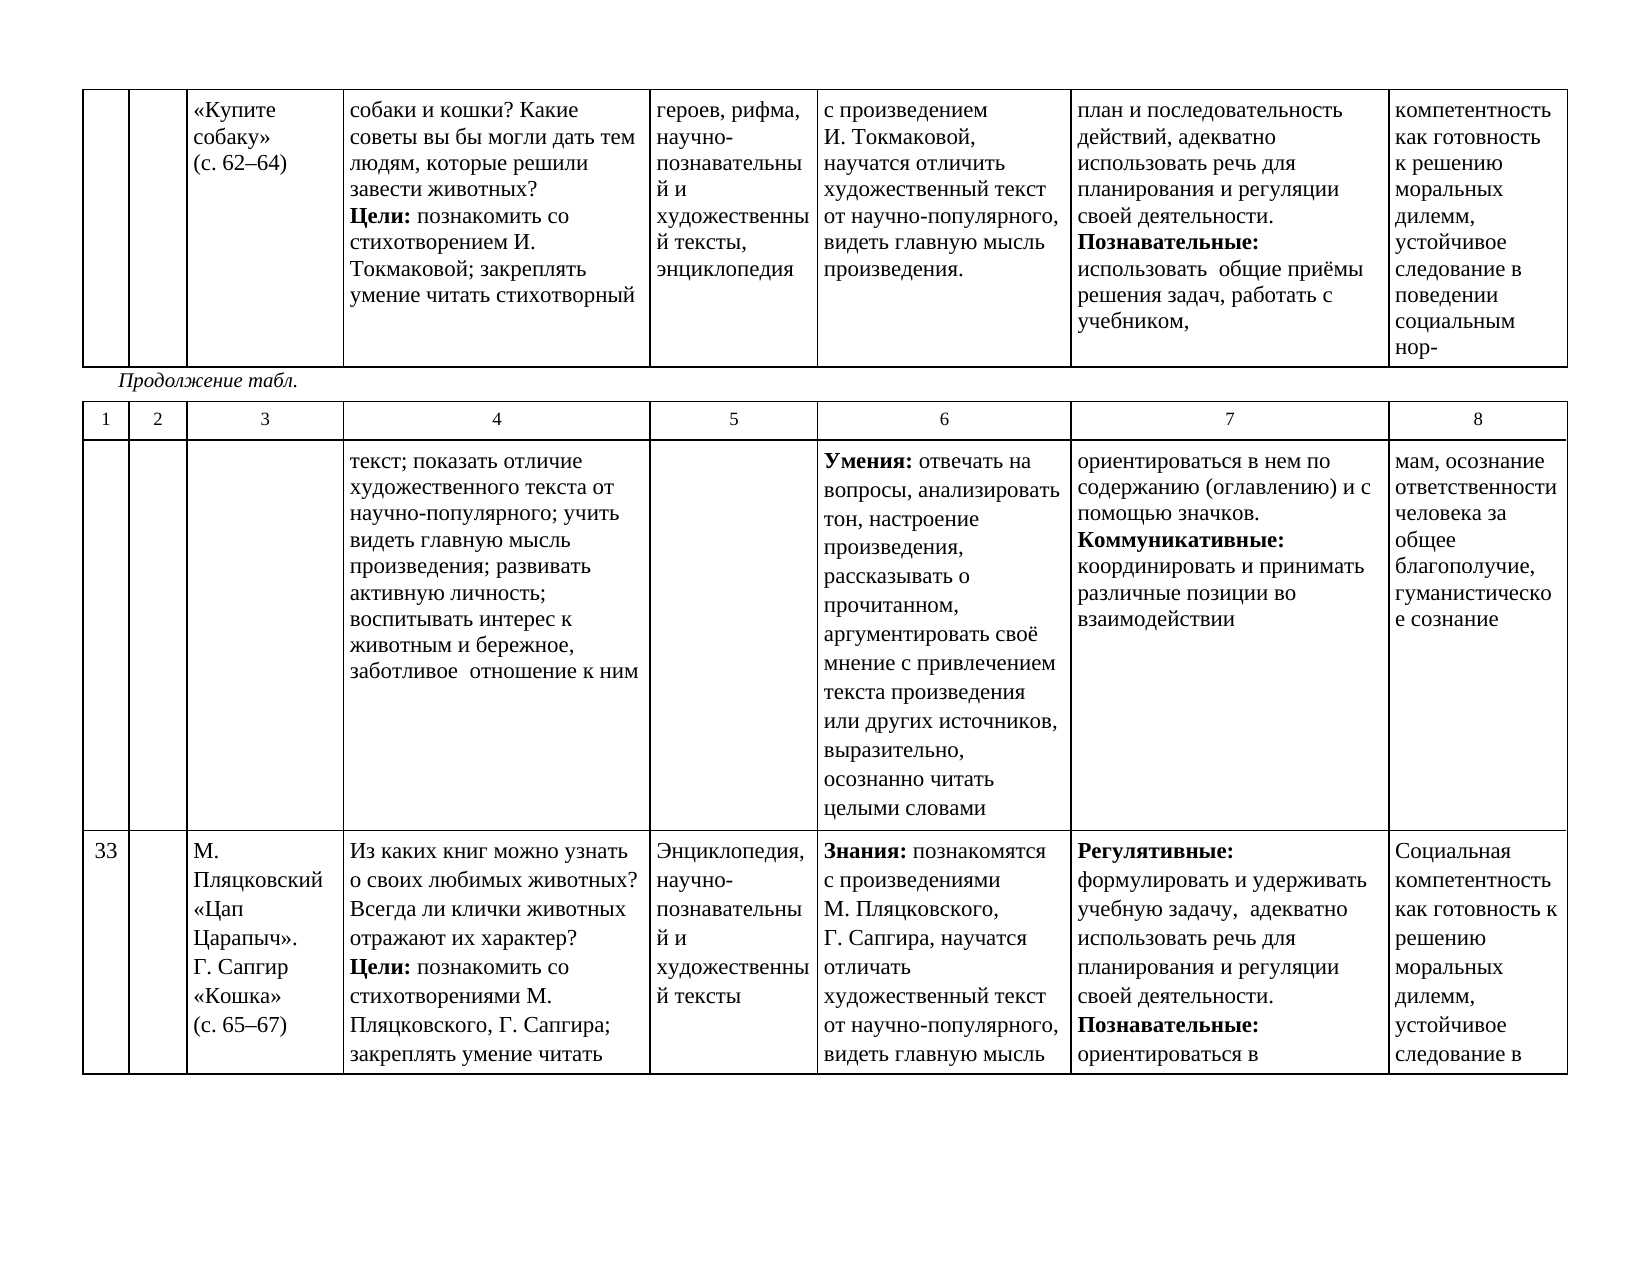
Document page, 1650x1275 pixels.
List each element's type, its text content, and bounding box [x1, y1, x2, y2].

table_header 7 [1072, 402, 1388, 439]
table_cell [188, 441, 343, 830]
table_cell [1072, 90, 1388, 366]
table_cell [1072, 831, 1388, 1073]
table_cell 33 [84, 831, 128, 1073]
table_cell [818, 90, 1070, 366]
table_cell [1390, 90, 1567, 366]
table_cell [84, 441, 128, 830]
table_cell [651, 90, 817, 366]
table_cell 32 [84, 90, 128, 366]
table_header 1 [84, 402, 128, 439]
table_cell мам, осознание ответственности человека за общее благополучие, гуманистическое сознание [1390, 439, 1567, 830]
table_cell [651, 441, 817, 830]
table_header 6 [818, 402, 1070, 439]
table_header 8 [1390, 402, 1567, 439]
table_header 3 [188, 402, 343, 439]
table_header 4 [344, 402, 649, 439]
table_cell Умения: отвечать на вопросы, анализировать тон, настроение произведения, рассказывать о прочитанном, аргументировать своё мнение с привлечением текста произведения или других источников, выразительно, осознанно читать целыми словами [818, 441, 1070, 830]
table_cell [818, 831, 1070, 1073]
table_cell [130, 90, 186, 366]
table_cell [344, 831, 649, 1073]
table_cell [344, 90, 649, 366]
text Продолжение табл. [118, 368, 1532, 392]
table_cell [188, 90, 343, 366]
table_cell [651, 831, 817, 1073]
table_cell [130, 441, 186, 830]
table_cell текст; показать отличие художественного текста от научно-популярного; учить видеть главную мысль произведения; развивать активную личность; воспитывать интерес к животным и бережное, заботливое отношение к ним [344, 441, 649, 830]
table_cell [130, 831, 186, 1073]
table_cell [1390, 830, 1567, 1073]
table_header 2 [130, 402, 186, 439]
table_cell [188, 831, 343, 1073]
table_header 5 [651, 402, 817, 439]
table_cell ориентироваться в нем по содержанию (оглавлению) и с помощью значков. Коммуникативные: координировать и принимать различные позиции во взаимодействии [1072, 441, 1388, 830]
